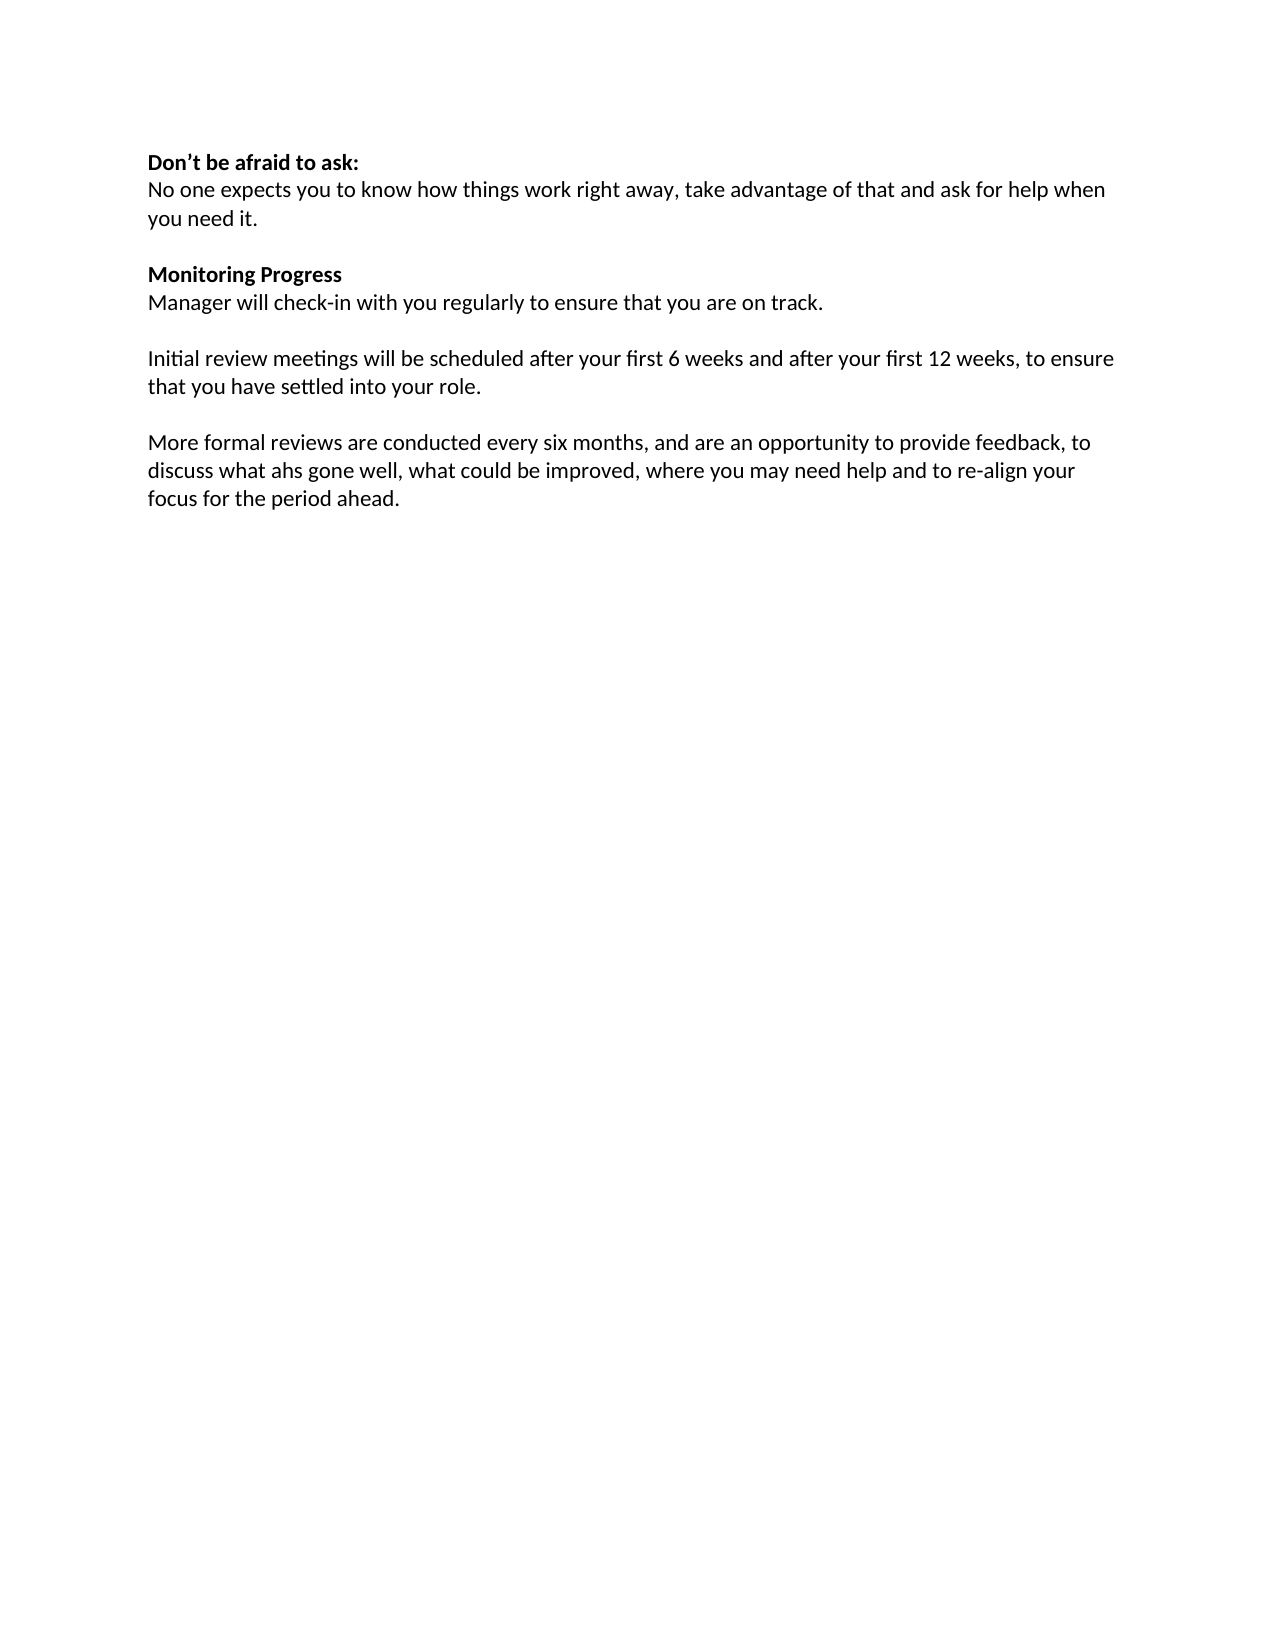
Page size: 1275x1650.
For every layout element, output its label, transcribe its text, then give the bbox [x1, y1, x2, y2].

text More formal reviews are conducted every six months, and are an opportunity to provide feedback, to discuss what ahs gone well, what could be improved, where you may need help and to re-align your focus for the period ahead. [148, 428, 1127, 512]
text Monitoring Progress [148, 260, 1127, 288]
text Initial review meetings will be scheduled after your first 6 weeks and after your first 12 weeks, to ensure that you have settled into your role. [148, 344, 1127, 400]
text No one expects you to know how things work right away, take advantage of that and ask for help when you need it. [148, 176, 1127, 232]
text Don’t be afraid to ask: [148, 148, 1127, 176]
text Manager will check-in with you regularly to ensure that you are on track. [148, 288, 1127, 316]
